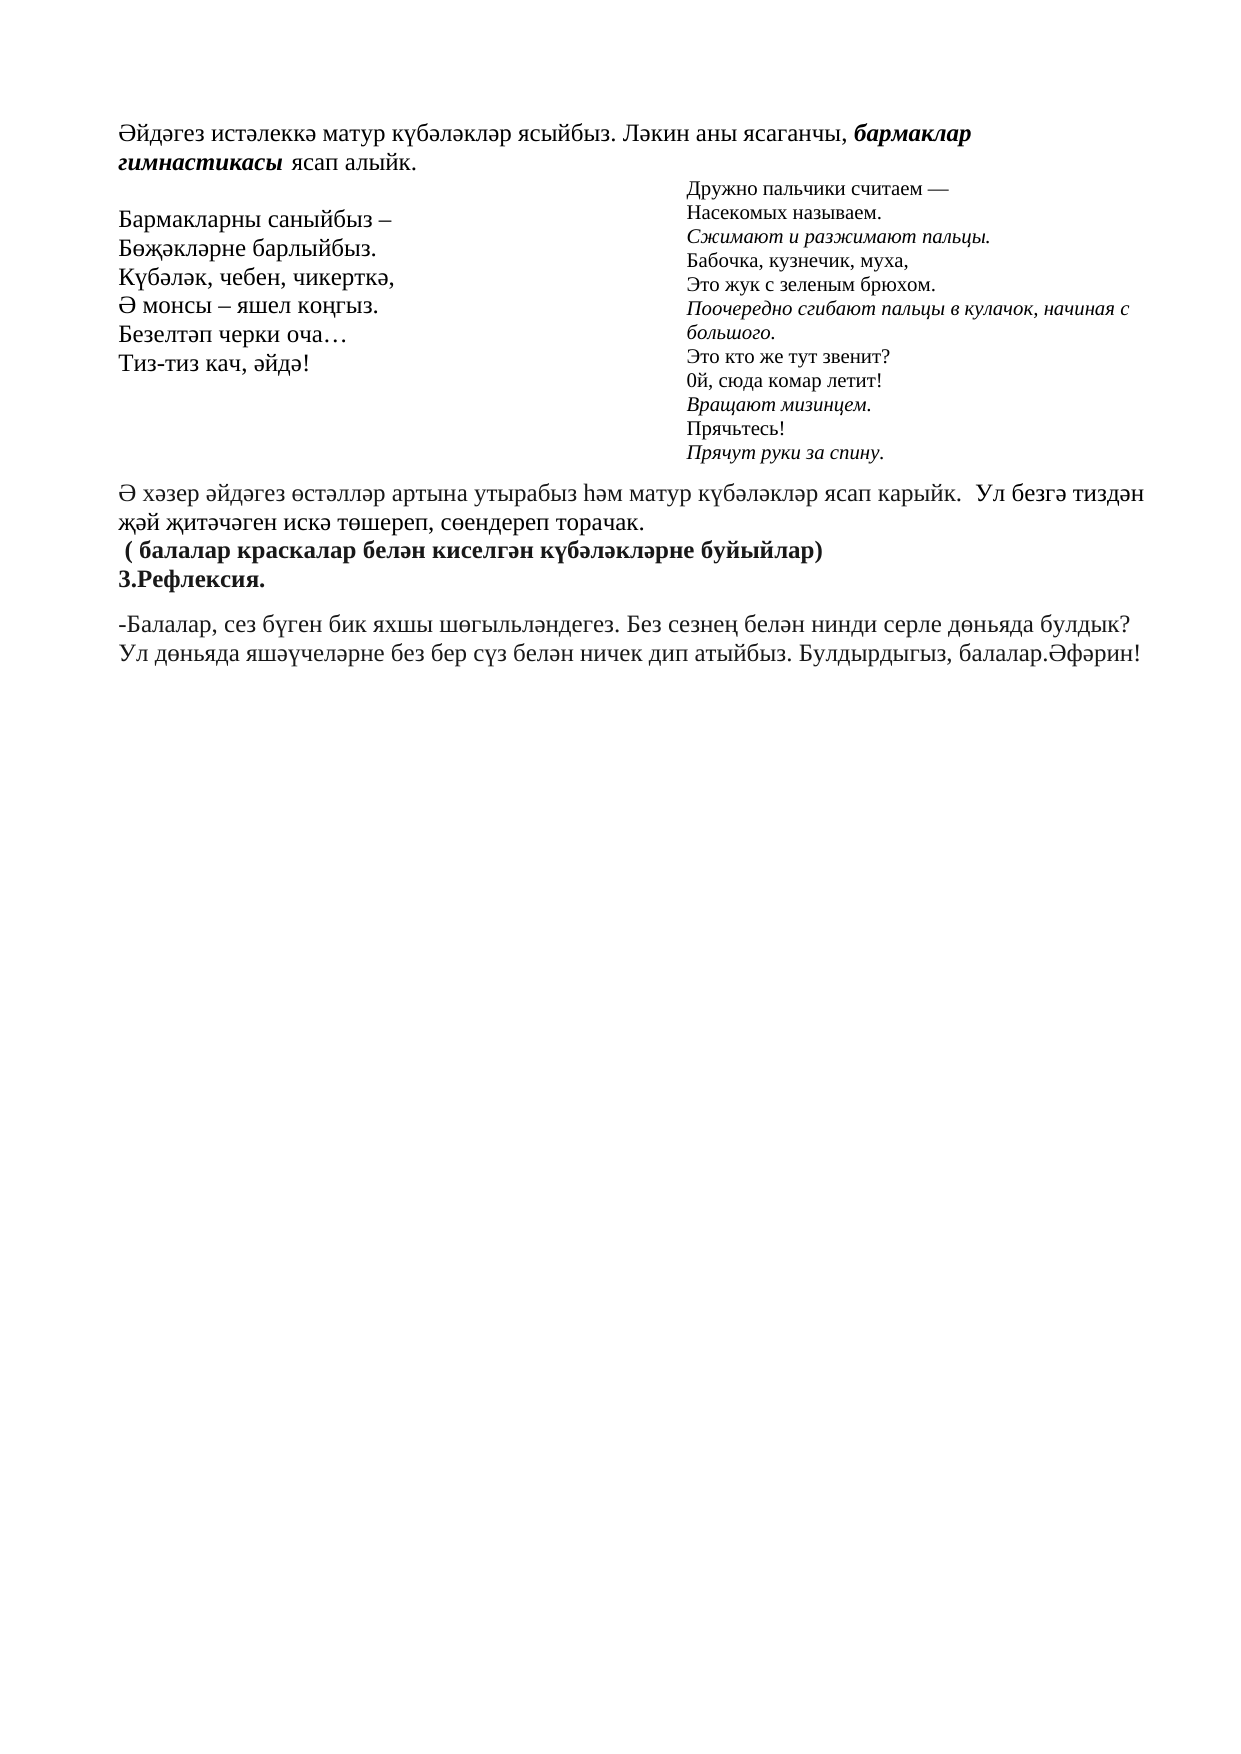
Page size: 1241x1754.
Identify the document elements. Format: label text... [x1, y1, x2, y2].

text 3.Рефлексия. [118, 564, 1181, 593]
text Вращают мизинцем. [686, 392, 1181, 416]
text Ә хәзер әйдәгез өстәлләр артына утырабыз һәм матур күбәләкләр ясап карыйк. Ул безгә тиздән җәй җитәчәген искә төшереп, сөендереп торачак. [118, 478, 1181, 535]
text Ул дөньяда яшәүчеләрне без бер сүз белән ничек дип атыйбыз. Булдырдыгыз, балалар.Әфәрин! [118, 638, 1181, 667]
text Это кто же тут звенит? [686, 344, 1181, 368]
text Поочередно сгибают пальцы в кулачок, начиная с большого. [686, 296, 1181, 344]
text Тиз-тиз кач, әйдә! [118, 348, 613, 377]
text 0й, сюда комар летит! [686, 368, 1181, 392]
text Прячьтесь! [686, 416, 1181, 440]
text Это жук с зеленым брюхом. [686, 272, 1181, 296]
text Прячут руки за спину. [686, 440, 1181, 464]
text Безелтәп черки оча… [118, 319, 613, 348]
text Дружно пальчики считаем — [686, 176, 1181, 200]
text Күбәләк, чебен, чикерткә, [118, 262, 613, 291]
text Насекомых называем. [686, 200, 1181, 224]
text ( балалар краскалар белән киселгән күбәләкләрне буйыйлар) [118, 535, 1181, 564]
text Бөҗәкләрне барлыйбыз. [118, 233, 613, 262]
text Сжимают и разжимают пальцы. [686, 224, 1181, 248]
text Бабочка, кузнечик, муха, [686, 248, 1181, 272]
text -Балалар, сез бүген бик яхшы шөгыльләндегез. Без сезнең белән нинди серле дөньяда булдык? [118, 609, 1181, 638]
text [118, 118, 1181, 176]
text Бармакларны саныйбыз – [118, 204, 613, 233]
text Ә монсы – яшел коңгыз. [118, 291, 613, 319]
